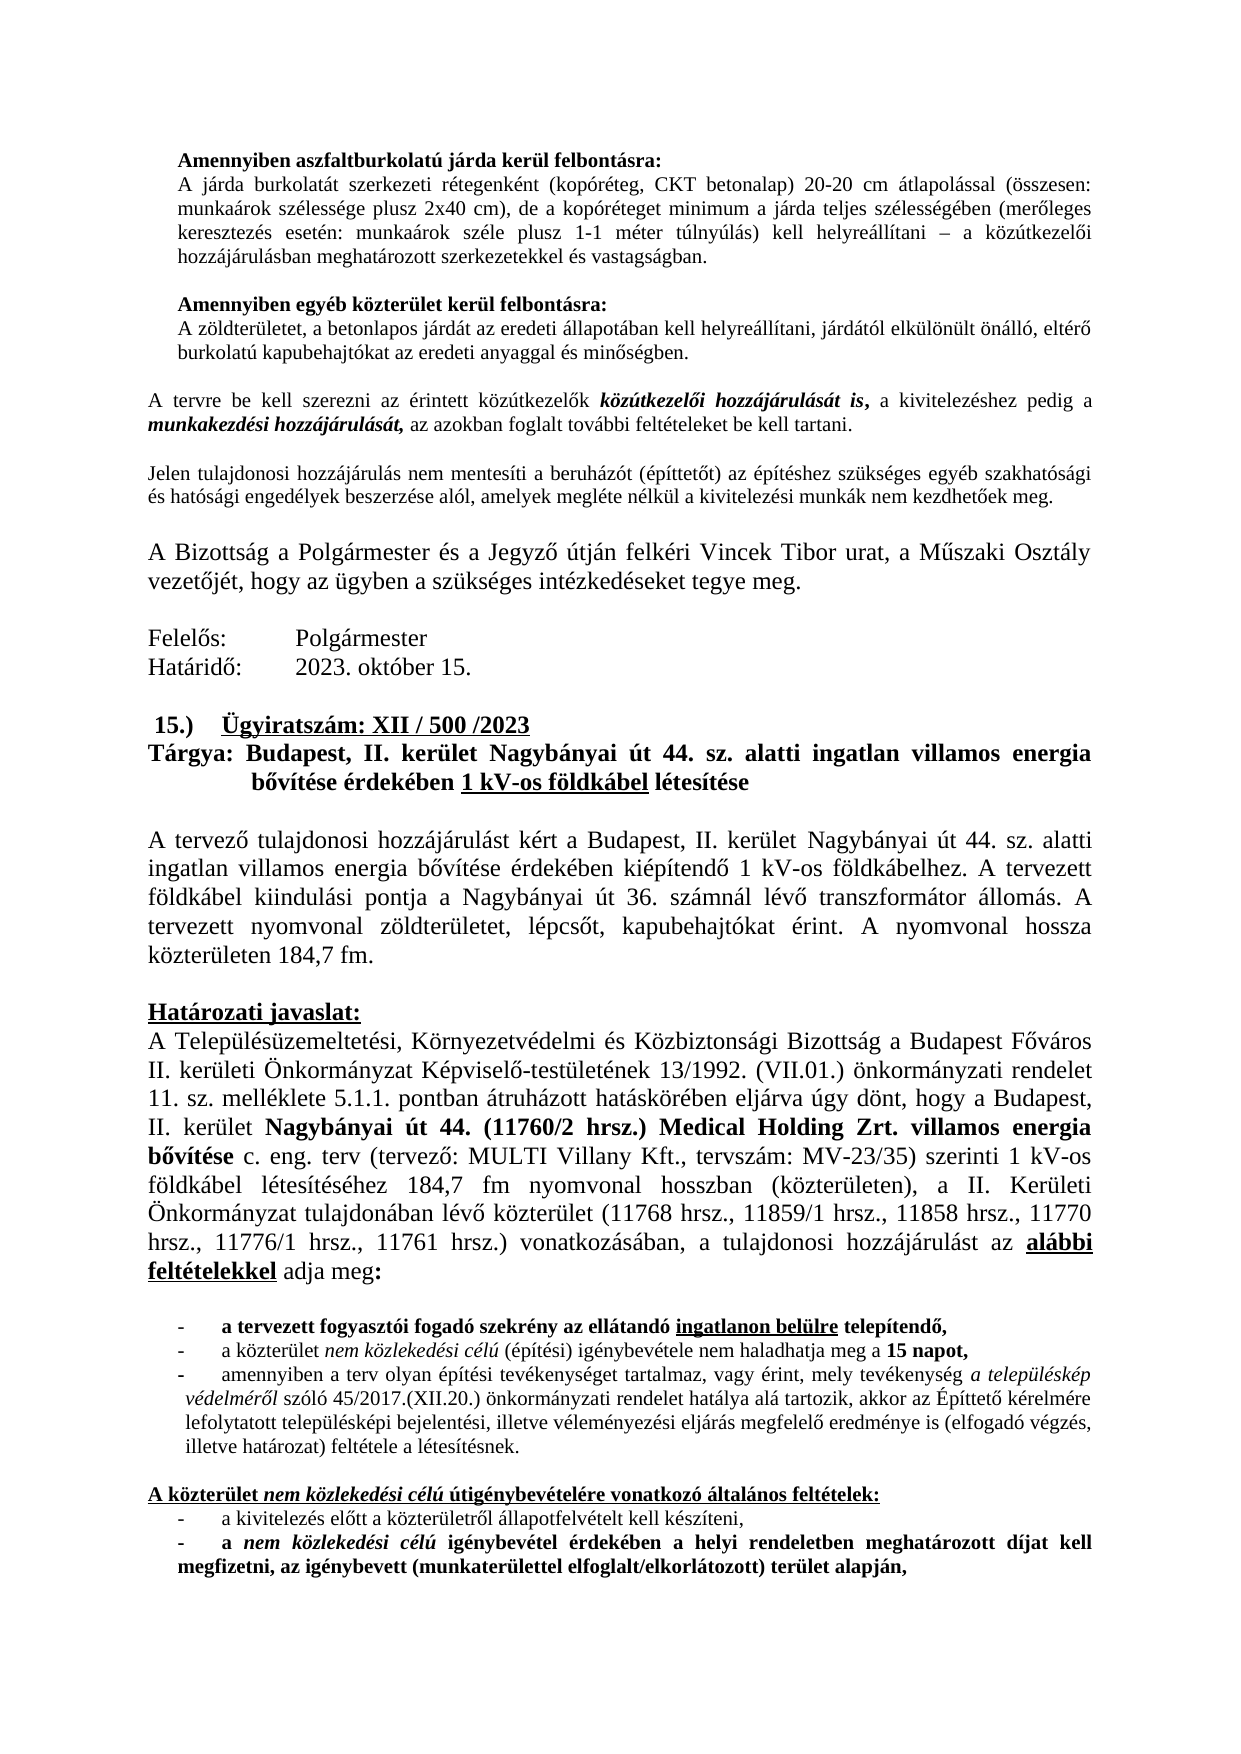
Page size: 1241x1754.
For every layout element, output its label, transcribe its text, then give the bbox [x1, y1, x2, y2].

text Határidő: 2023. október 15. [148, 652, 1093, 681]
text A tervező tulajdonosi hozzájárulást kért a Budapest, II. kerület Nagybányai út 44. sz. alatti ingatlan villamos energia bővítése érdekében kiépítendő 1 kV-os földkábelhez. A tervezett földkábel kiindulási pontja a Nagybányai út 36. számnál lévő transzformátor állomás. A tervezett nyomvonal zöldterületet, lépcsőt, kapubehajtókat érint. A nyomvonal hossza közterületen 184,7 fm. [148, 825, 1093, 968]
list Ügyiratszám: XII / 500 /2023 [154, 710, 1093, 738]
text Amennyiben aszfaltburkolatú járda kerül felbontásra: [177, 148, 1093, 172]
text A tervre be kell szerezni az érintett közútkezelők közútkezelői hozzájárulását is, a kivitelezéshez pedig a munkakezdési hozzájárulását, az azokban foglalt további feltételeket be kell tartani. [148, 388, 1093, 436]
text A közterület nem közlekedési célú útigénybevételére vonatkozó általános feltételek: [148, 1482, 1093, 1506]
text Tárgya: Budapest, II. kerület Nagybányai út 44. sz. alatti ingatlan villamos energia bővítése érdekében 1 kV-os földkábel létesítése [148, 738, 1093, 796]
text Felelős: Polgármester [148, 623, 1093, 652]
text A zöldterületet, a betonlapos járdát az eredeti állapotában kell helyreállítani, járdától elkülönült önálló, eltérő burkolatú kapubehajtókat az eredeti anyaggal és minőségben. [177, 316, 1093, 364]
text A Bizottság a Polgármester és a Jegyző útján felkéri Vincek Tibor urat, a Műszaki Osztály vezetőjét, hogy az ügyben a szükséges intézkedéseket tegye meg. [148, 537, 1093, 595]
list a közterület nem közlekedési célú (építési) igénybevétele nem haladhatja meg a 15 napot, [177, 1338, 1093, 1362]
text A Településüzemeltetési, Környezetvédelmi és Közbiztonsági Bizottság a Budapest Főváros II. kerületi Önkormányzat Képviselő-testületének 13/1992. (VII.01.) önkormányzati rendelet 11. sz. melléklete 5.1.1. pontban átruházott hatáskörében eljárva úgy dönt, hogy a Budapest, II. kerület Nagybányai út 44. (11760/2 hrsz.) Medical Holding Zrt. villamos energia bővítése c. eng. terv (tervező: MULTI Villany Kft., tervszám: MV-23/35) szerinti 1 kV-os földkábel létesítéséhez 184,7 fm nyomvonal hosszban (közterületen), a II. Kerületi Önkormányzat tulajdonában lévő közterület (11768 hrsz., 11859/1 hrsz., 11858 hrsz., 11770 hrsz., 11776/1 hrsz., 11761 hrsz.) vonatkozásában, a tulajdonosi hozzájárulást az alábbi feltételekkel adja meg: [148, 1026, 1093, 1285]
text Határozati javaslat: [148, 997, 1093, 1026]
list amennyiben a terv olyan építési tevékenységet tartalmaz, vagy érint, mely tevékenység a településkép védelméről szóló 45/2017.(XII.20.) önkormányzati rendelet hatálya alá tartozik, akkor az Építtető kérelmére lefolytatott településképi bejelentési, illetve véleményezési eljárás megfelelő eredménye is (elfogadó végzés, illetve határozat) feltétele a létesítésnek. [177, 1362, 1093, 1458]
list a kivitelezés előtt a közterületről állapotfelvételt kell készíteni, [177, 1506, 1093, 1530]
text Amennyiben egyéb közterület kerül felbontásra: [177, 292, 1093, 316]
list a nem közlekedési célú igénybevétel érdekében a helyi rendeletben meghatározott díjat kell megfizetni, az igénybevett (munkaterülettel elfoglalt/elkorlátozott) terület alapján, [177, 1530, 1093, 1578]
text Jelen tulajdonosi hozzájárulás nem mentesíti a beruházót (építtetőt) az építéshez szükséges egyéb szakhatósági és hatósági engedélyek beszerzése alól, amelyek megléte nélkül a kivitelezési munkák nem kezdhetőek meg. [148, 460, 1093, 508]
list a tervezett fogyasztói fogadó szekrény az ellátandó ingatlanon belülre telepítendő, [177, 1313, 1093, 1338]
text A járda burkolatát szerkezeti rétegenként (kopóréteg, CKT betonalap) 20-20 cm átlapolással (összesen: munkaárok szélessége plusz 2x40 cm), de a kopóréteget minimum a járda teljes szélességében (merőleges keresztezés esetén: munkaárok széle plusz 1-1 méter túlnyúlás) kell helyreállítani – a közútkezelői hozzájárulásban meghatározott szerkezetekkel és vastagságban. [177, 172, 1093, 268]
